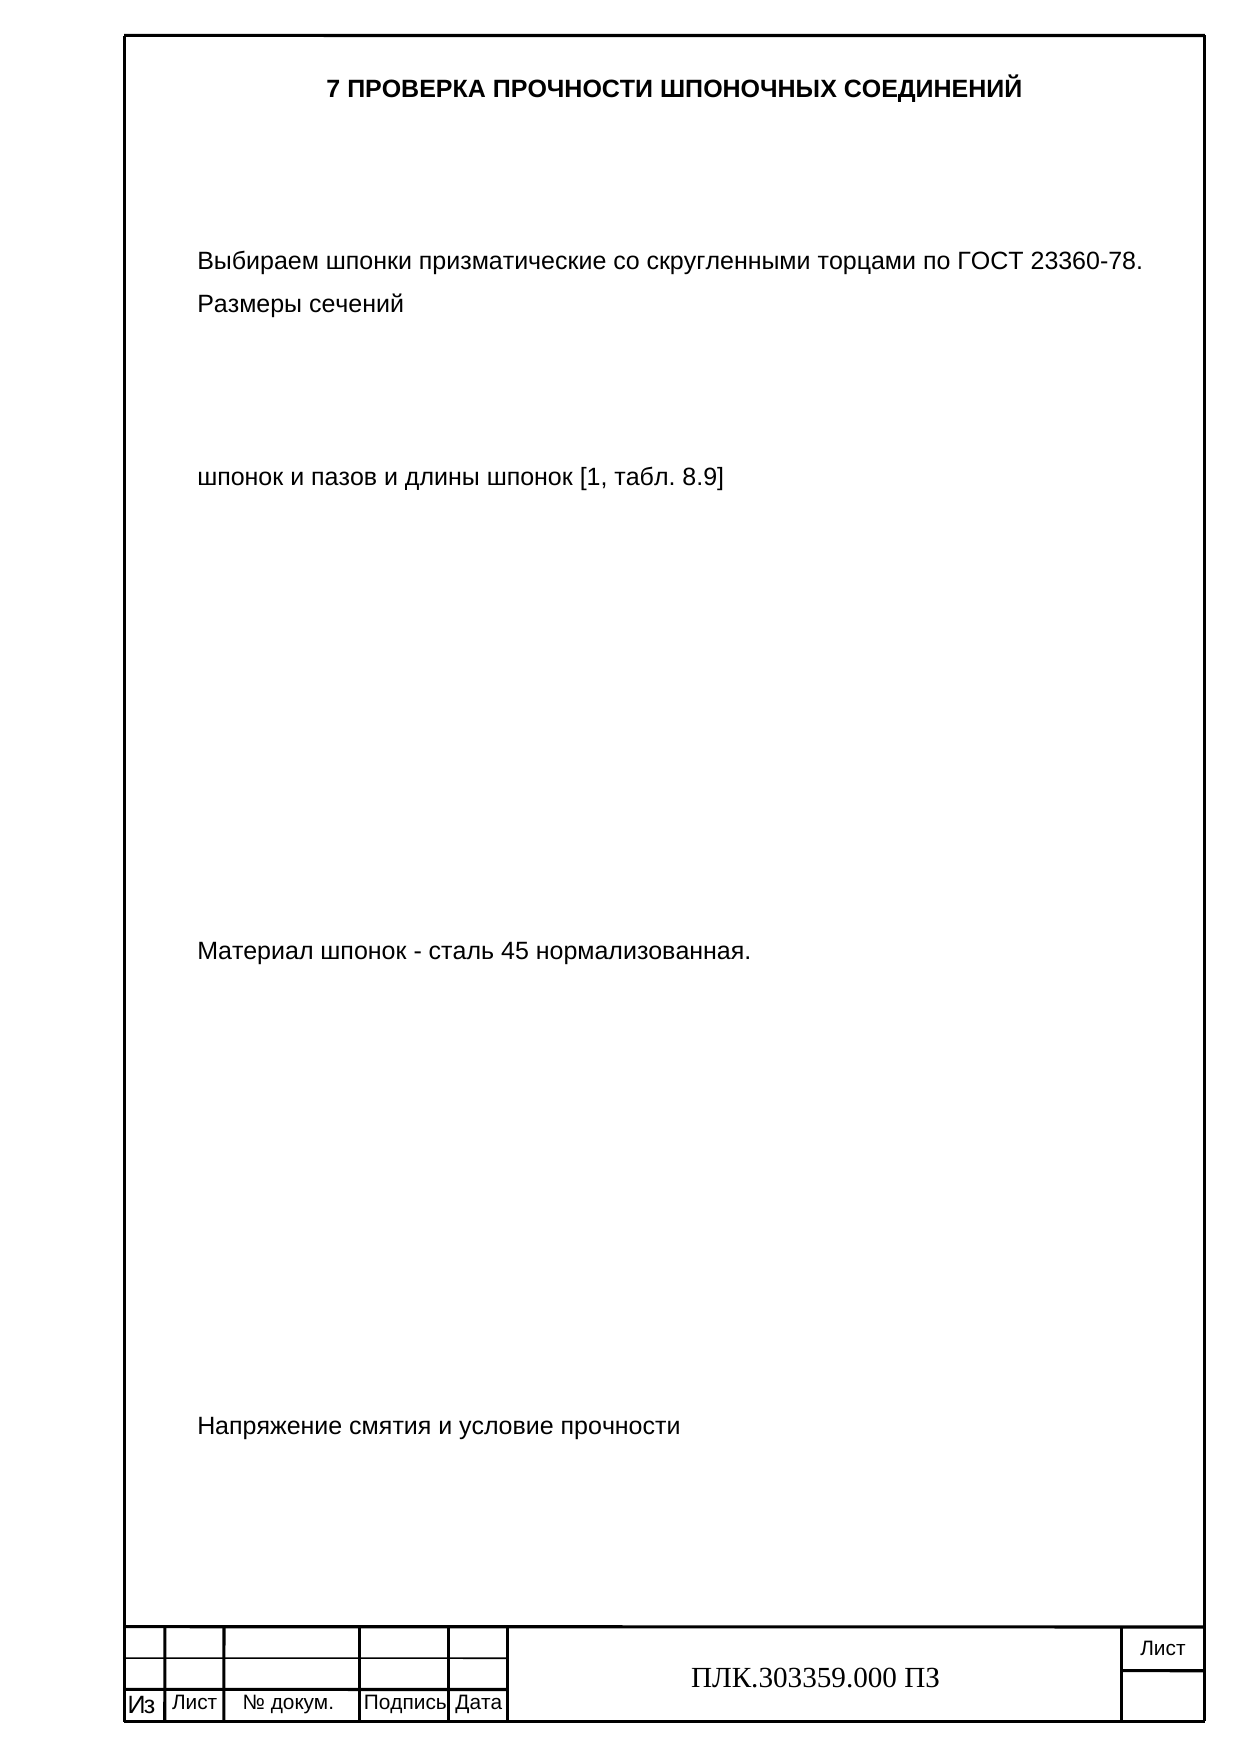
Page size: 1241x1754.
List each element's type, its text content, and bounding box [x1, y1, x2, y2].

text Выбираем шпонки призматические со скругленными торцами по ГОСТ 23360-78. Размеры сечений [197, 246, 1152, 448]
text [197, 1411, 1152, 1569]
text шпонок и пазов и длины шпонок [1, табл. 8.9] [197, 462, 1152, 922]
text 7 ПРОВЕРКА ПРОЧНОСТИ ШПОНОЧНЫХ СОЕДИНЕНИЙ [197, 74, 1152, 103]
text Материал шпонок - сталь 45 нормализованная. [197, 936, 1152, 1396]
